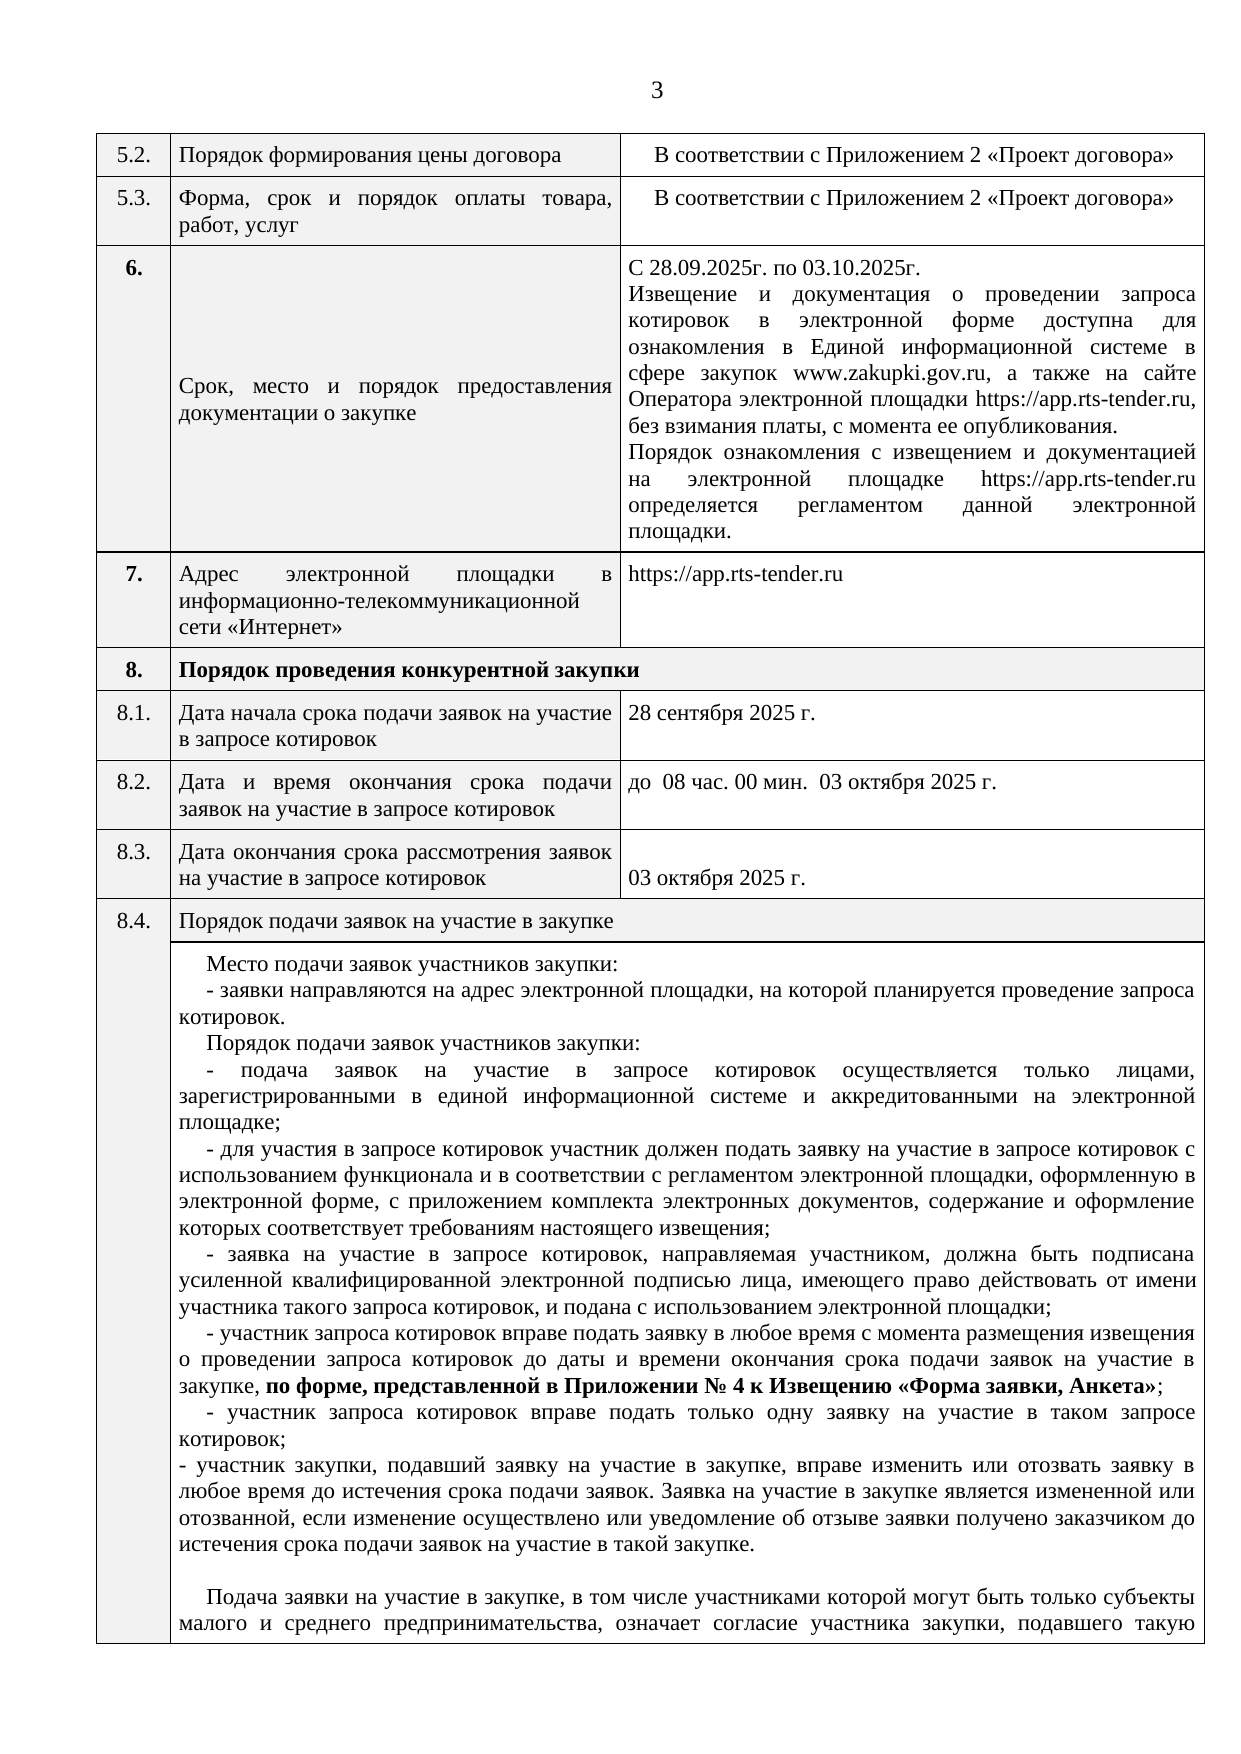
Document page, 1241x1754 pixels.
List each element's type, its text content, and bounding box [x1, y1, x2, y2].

table_cell Адрес электронной площадки в информационно-телекоммуникационной сети «Интернет» [171, 553, 620, 647]
table_cell 8.4. [97, 899, 170, 1643]
table_cell Порядок формирования цены договора [171, 134, 620, 176]
table_cell Форма, срок и порядок оплаты товара, работ, услуг [171, 177, 620, 245]
table_cell 8.2. [97, 761, 170, 829]
table_cell Дата окончания срока рассмотрения заявок на участие в запросе котировок [171, 830, 620, 898]
table_cell 5.3. [97, 177, 170, 245]
table_cell 8.1. [97, 691, 170, 759]
table_cell Дата начала срока подачи заявок на участие в запросе котировок [171, 691, 620, 759]
table_cell 7. [97, 553, 170, 647]
table_cell 03 октября 2025 г. [621, 830, 1204, 898]
table_cell 8. [97, 648, 170, 690]
table_cell В соответствии с Приложением 2 «Проект договора» [621, 177, 1204, 245]
table_cell https://app.rts-tender.ru [621, 553, 1204, 647]
table_cell 28 сентября 2025 г. [621, 691, 1204, 759]
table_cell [171, 943, 1204, 1643]
table_cell С 28.09.2025г. по 03.10.2025г. Извещение и документация о проведении запроса котировок в электронной форме доступна для ознакомления в Единой информационной системе в сфере закупок www.zakupki.gov.ru, а также на сайте Оператора электронной площадки https://app.rts-tender.ru, без взимания платы, с момента ее опубликования. Порядок ознакомления с извещением и документацией на электронной площадке https://app.rts-tender.ru определяется регламентом данной электронной площадки. [621, 246, 1204, 551]
table_cell 5.2. [97, 134, 170, 176]
table_cell Дата и время окончания срока подачи заявок на участие в запросе котировок [171, 761, 620, 829]
table_cell Срок, место и порядок предоставления документации о закупке [171, 246, 620, 551]
table_cell до 08 час. 00 мин. 03 октября 2025 г. [621, 761, 1204, 829]
table_cell 8.3. [97, 830, 170, 898]
table_cell В соответствии с Приложением 2 «Проект договора» [621, 134, 1204, 176]
table_cell Порядок подачи заявок на участие в закупке [171, 899, 1204, 941]
table_cell 6. [97, 246, 170, 551]
table_cell Порядок проведения конкурентной закупки [171, 648, 1204, 690]
